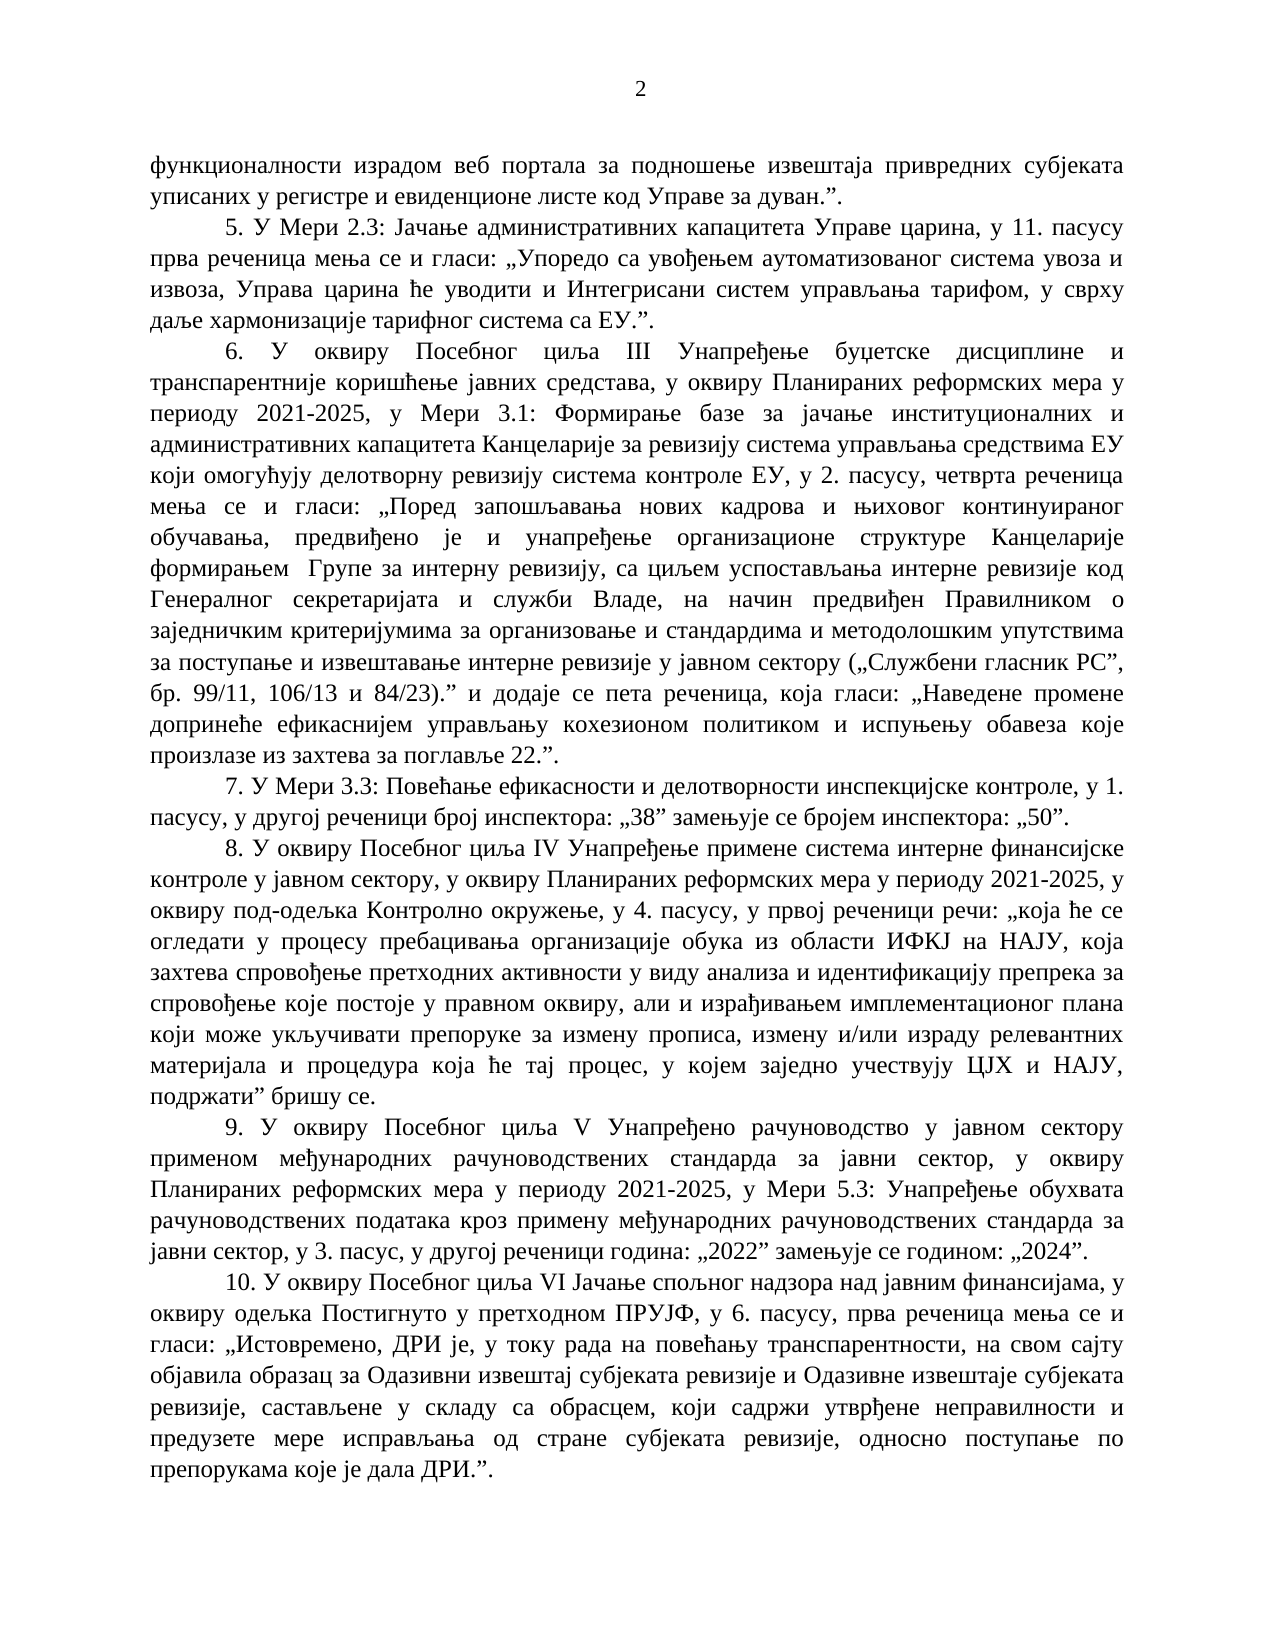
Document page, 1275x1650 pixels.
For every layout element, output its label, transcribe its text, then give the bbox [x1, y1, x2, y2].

text 6. У оквиру Посебног циља III Унапређење буџетске дисциплине и транспарентније коришћење јавних средстава, у оквиру Планираних реформских мера у периоду 2021-2025, у Мери 3.1: Формирање базе за јачање институционалних и административних капацитета Канцеларије за ревизију система управљања средствима ЕУ који омогућују делотворну ревизију система контроле ЕУ, у 2. пасусу, четврта реченица мења се и гласи: „Поред запошљавања нових кадрова и њиховог континуираног обучавања, предвиђено je и унапређење организационе структуре Канцеларије формирањем Групе за интерну ревизију, са циљем успостављања интерне ревизије код Генералног секретаријата и служби Владе, на начин предвиђен Правилником о заједничким критеријумима за организовање и стандардима и методолошким упутствима за поступање и извештавање интерне ревизије у јавном сектору („Службени гласник РС”, бр. 99/11, 106/13 и 84/23).” и додаје се пета реченица, која гласи: „Наведене промене допринеће ефикаснијем управљању кохезионом политиком и испуњењу обавеза које произлазе из захтева за поглавље 22.”. [150, 336, 1125, 768]
text 7. У Mери 3.3: Повећање ефикасности и делотворности инспекцијске контроле, у 1. пасусу, у другој реченици број инспектора: „38ˮ замењује се бројем инспектора: „50ˮ. [150, 771, 1125, 831]
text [150, 150, 1125, 210]
text 5. У Мери 2.3: Јачање административних капацитета Управе царина, у 11. пасусу прва реченица мења се и гласи: „Упоредо са увођењем аутоматизованог система увоза и извоза, Управа царина ће уводити и Интегрисани систем управљања тарифом, у сврху даље хармонизације тарифног система са ЕУ.ˮ. [150, 212, 1125, 334]
text 8. У оквиру Посебног циља IV Унапређење примене система интерне финансијске контроле у јавном сектору, у оквиру Планираних реформских мера у периоду 2021-2025, у оквиру под-одељка Контролно окружење, у 4. пасусу, у првој реченици речи: „која ће се огледати у процесу пребацивања организације обука из области ИФКЈ на НАЈУ, која захтева спровођење претходних активности у виду анализа и идентификацију препрека за спровођење које постоје у правном оквиру, али и израђивањем имплементационог плана који може укључивати препоруке за измену прописа, измену и/или израду релевантних материјала и процедура која ће тај процес, у којем заједно учествују ЦЈХ и НАЈУ, подржатиˮ бришу се. [150, 833, 1125, 1110]
text 10. У оквиру Посебног циља VI Jачање спољног надзора над јавним финансијама, у оквиру одељка Постигнуто у претходном ПРУЈФ, у 6. пасусу, прва реченица мења се и гласи: „Истовремено, ДРИ је, у току рада на повећању транспарентности, на свом сајту објавила образац за Одазивни извештај субјеката ревизије и Одазивне извештаје субјеката ревизије, састављене у складу са обрасцем, који садржи утврђене неправилности и предузете мере исправљања од стране субјеката ревизије, односно поступање по препорукама које је дала ДРИ.”. [150, 1267, 1125, 1482]
text 9. У оквиру Посебног циља V Унапређено рачуноводство у јавном сектору применом међународних рачуноводствених стандарда за јавни сектор, у оквиру Планираних реформских мера у периоду 2021-2025, у Мери 5.3: Унапређење обухвата рачуноводствених података кроз примену међународних рачуноводствених стандарда за јавни сектор, у 3. пасус, у другој реченици годинa: „2022ˮ замењује се годином: „2024ˮ. [150, 1112, 1125, 1265]
